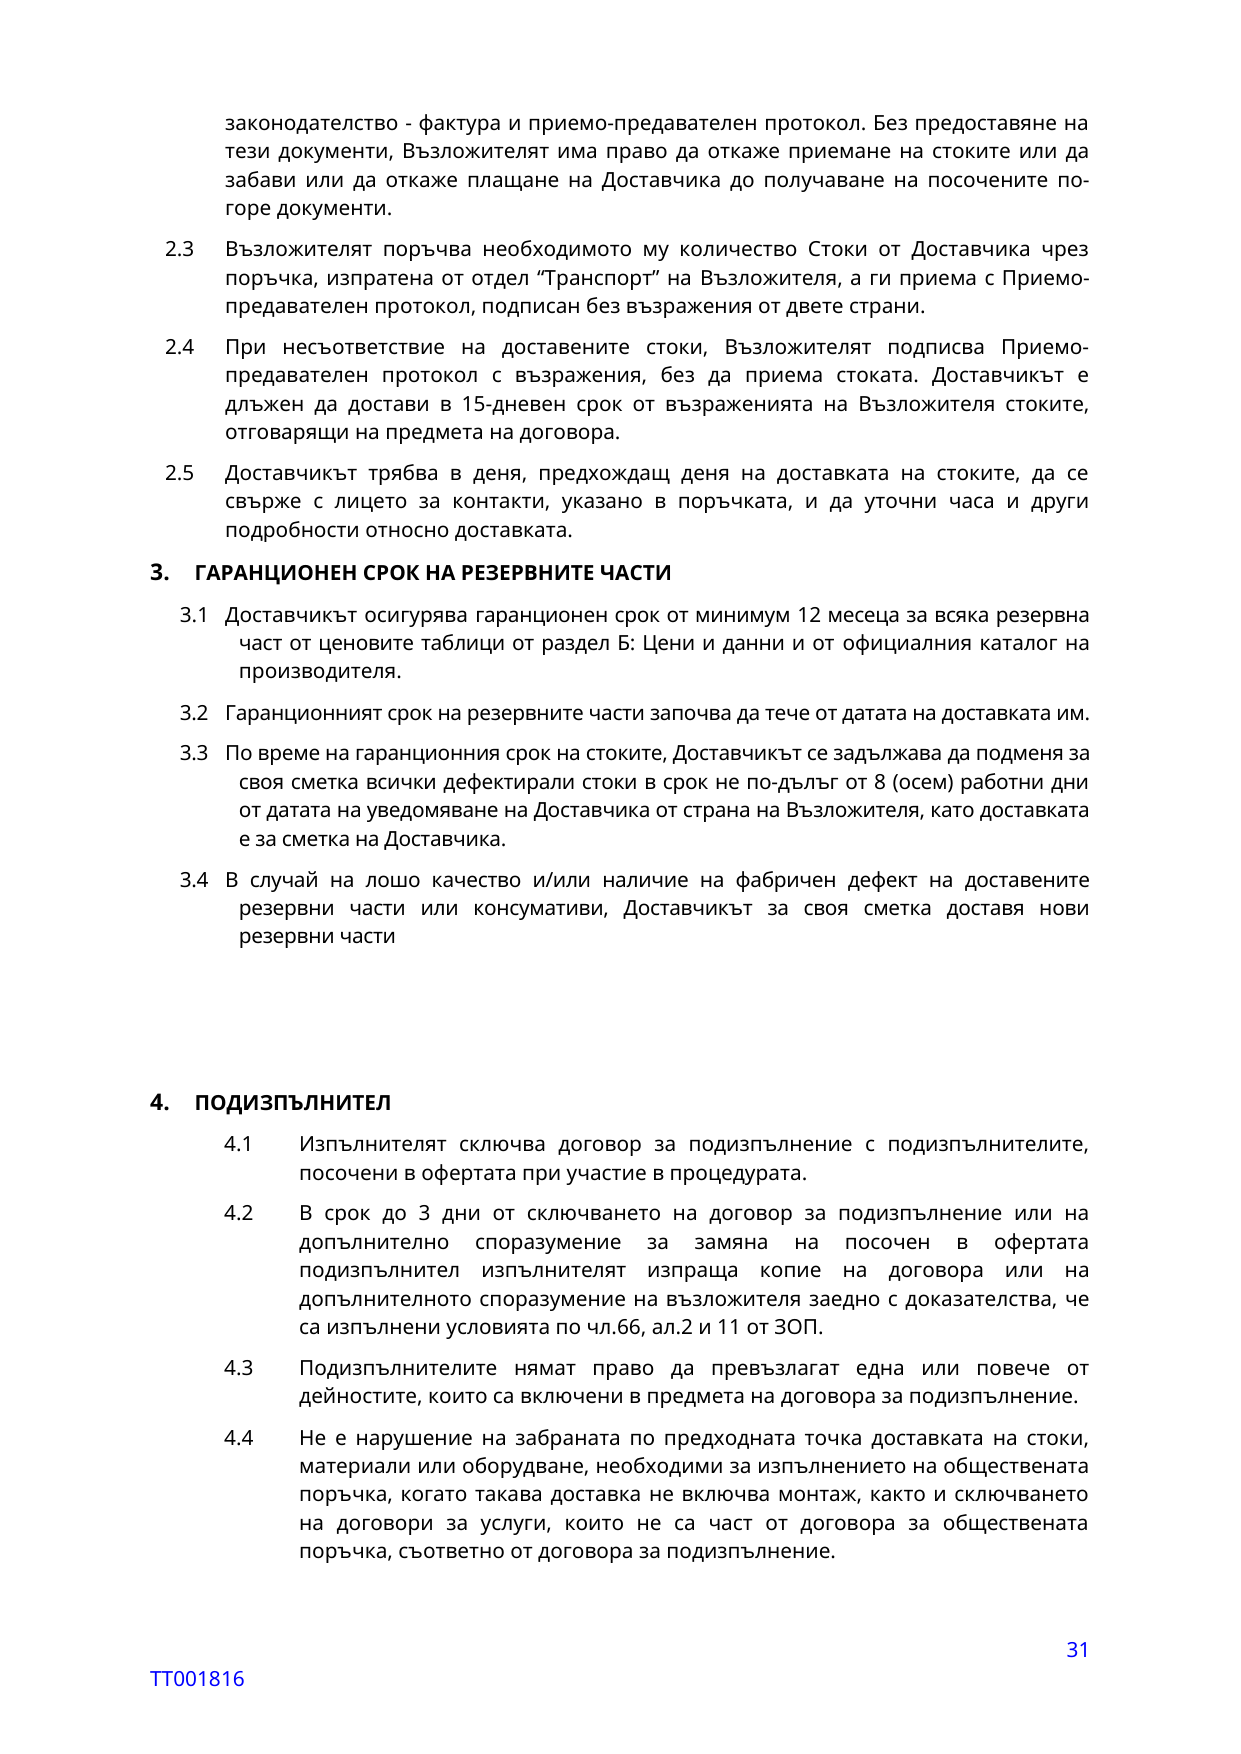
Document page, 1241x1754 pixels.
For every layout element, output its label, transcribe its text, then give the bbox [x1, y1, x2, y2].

list Изпълнителят сключва договор за подизпълнение с подизпълнителите, посочени в офертата при участие в процедурата. [224, 1129, 1090, 1186]
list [165, 108, 1090, 222]
list Гаранционният срок на резервните части започва да тече от датата на доставката им. [179, 698, 1090, 726]
list По време на гаранционния срок на стоките, Доставчикът се задължава да подменя за своя сметка всички дефектирали стоки в срок не по-дълъг от 8 (осем) работни дни от датата на уведомяване на Доставчика от страна на Възложителя, като доставката е за сметка на Доставчика. [179, 738, 1090, 852]
list В случай на лошо качество и/или наличие на фабричен дефект на доставените резервни части или консумативи, Доставчикът за своя сметка доставя нови резервни части [179, 865, 1090, 950]
list Възложителят поръчва необходимото му количество Стоки от Доставчика чрез поръчка, изпратена от отдел “Транспорт” на Възложителя, а ги приема с Приемо-предавателен протокол, подписан без възражения от двете страни. [165, 234, 1090, 319]
list Доставчикът трябва в деня, предхождащ деня на доставката на стоките, да се свърже с лицето за контакти, указано в поръчката, и да уточни часа и други подробности относно доставката. [165, 458, 1090, 543]
list ПОДИЗПЪЛНИТЕЛ [150, 1085, 1090, 1117]
list В срок до 3 дни от сключването на договор за подизпълнение или на допълнително споразумение за замяна на посочен в офертата подизпълнител изпълнителят изпраща копие на договора или на допълнителното споразумение на възложителя заедно с доказателства, че са изпълнени условията по чл.66, ал.2 и 11 от ЗОП. [224, 1198, 1090, 1341]
list Не е нарушение на забраната по предходната точка доставката на стоки, материали или оборудване, необходими за изпълнението на обществената поръчка, когато такава доставка не включва монтаж, както и сключването на договори за услуги, които не са част от договора за обществената поръчка, съответно от договора за подизпълнение. [224, 1423, 1090, 1565]
list ГАРАНЦИОНЕН СРОК НА РЕЗЕРВНИТЕ ЧАСТИ [150, 556, 1090, 587]
list При несъответствие на доставените стоки, Възложителят подписва Приемо-предавателен протокол с възражения, без да приема стоката. Доставчикът е длъжен да достави в 15-дневен срок от възраженията на Възложителя стоките, отговарящи на предмета на договора. [165, 332, 1090, 446]
list Подизпълнителите нямат право да превъзлагат една или повече от дейностите, които са включени в предмета на договора за подизпълнение. [224, 1353, 1090, 1410]
list Доставчикът осигурява гаранционен срок от минимум 12 месеца за всяка резервна част от ценовите таблици от раздел Б: Цени и данни и от официалния каталог на производителя. [179, 600, 1090, 685]
